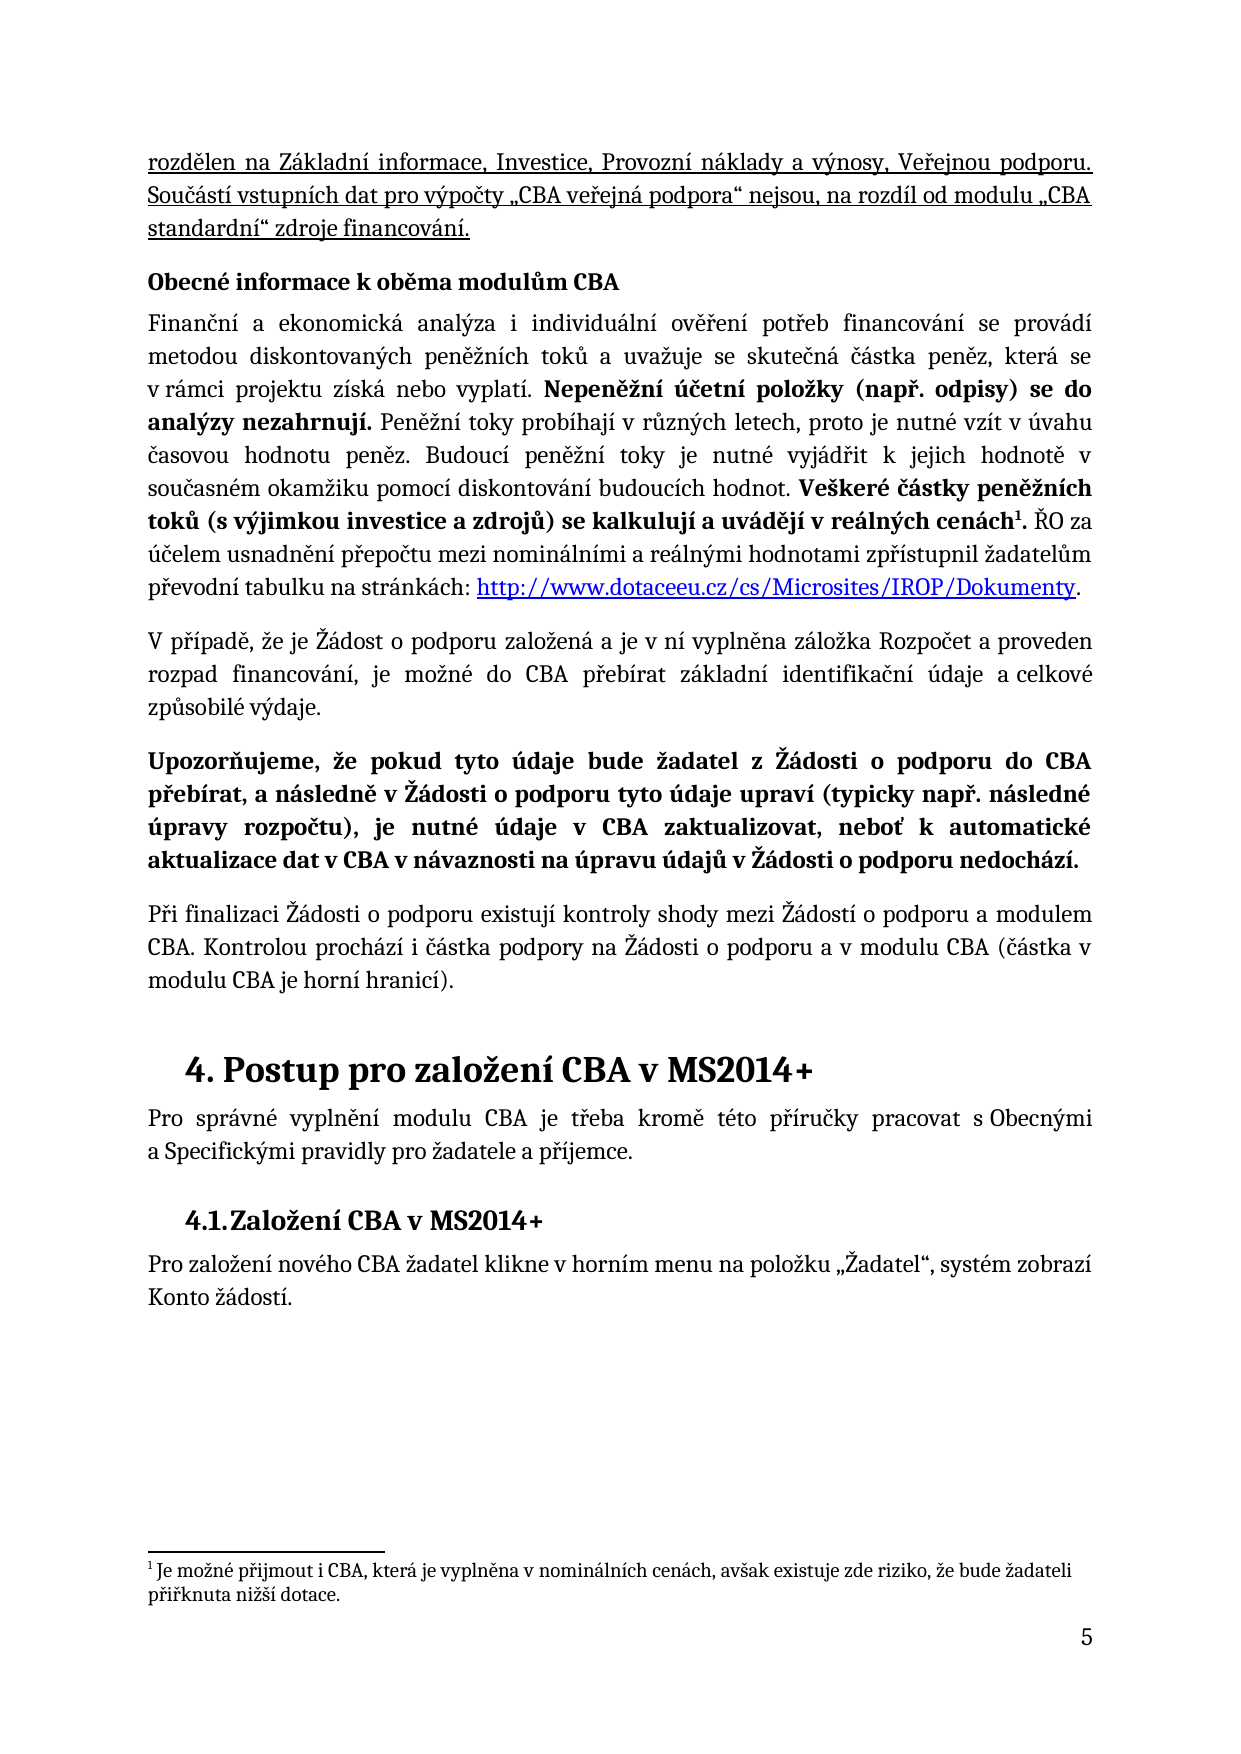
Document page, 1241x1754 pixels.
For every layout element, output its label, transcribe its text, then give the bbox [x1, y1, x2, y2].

text Finanční a ekonomická analýza i individuální ověření potřeb financování se provádí metodou diskontovaných peněžních toků a uvažuje se skutečná částka peněz, která se v rámci projektu získá nebo vyplatí. Nepeněžní účetní položky (např. odpisy) se do analýzy nezahrnují. Peněžní toky probíhají v různých letech, proto je nutné vzít v úvahu časovou hodnotu peněz. Budoucí peněžní toky je nutné vyjádřit k jejich hodnotě v současném okamžiku pomocí diskontování budoucích hodnot. Veškeré částky peněžních toků (s výjimkou investice a zdrojů) se kalkulují a uvádějí v reálných cenách. ŘO za účelem usnadnění přepočtu mezi nominálními a reálnými hodnotami zpřístupnil žadatelům převodní tabulku na stránkách: http://www.dotaceeu.cz/cs/Microsites/IROP/Dokumenty. [148, 309, 1093, 602]
text Při finalizaci Žádosti o podporu existují kontroly shody mezi Žádostí o podporu a modulem CBA. Kontrolou prochází i částka podpory na Žádosti o podporu a v modulu CBA (částka v modulu CBA je horní hranicí). [148, 899, 1093, 994]
subtitle Postup pro založení CBA v MS2014+ [185, 1049, 1093, 1092]
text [148, 148, 1093, 172]
subtitle Založení CBA v MS2014+ [185, 1204, 1093, 1237]
subtitle Obecné informace k oběma modulům CBA [148, 267, 1093, 296]
text Pro správné vyplnění modulu CBA je třeba kromě této příručky pracovat s Obecnými a Specifickými pravidly pro žadatele a příjemce. [148, 1104, 1093, 1166]
text Upozorňujeme, že pokud tyto údaje bude žadatel z Žádosti o podporu do CBA přebírat, a následně v Žádosti o podporu tyto údaje upraví (typicky např. následné úpravy rozpočtu), je nutné údaje v CBA zaktualizovat, neboť k automatické aktualizace dat v CBA v návaznosti na úpravu údajů v Žádosti o podporu nedochází. [148, 747, 1093, 874]
text Pro založení nového CBA žadatel klikne v horním menu na položku „Žadatel“, systém zobrazí Konto žádostí. [148, 1250, 1093, 1311]
text V případě, že je Žádost o podporu založená a je v ní vyplněna záložka Rozpočet a proveden rozpad financování, je možné do CBA přebírat základní identifikační údaje a celkové způsobilé výdaje. [148, 627, 1093, 722]
